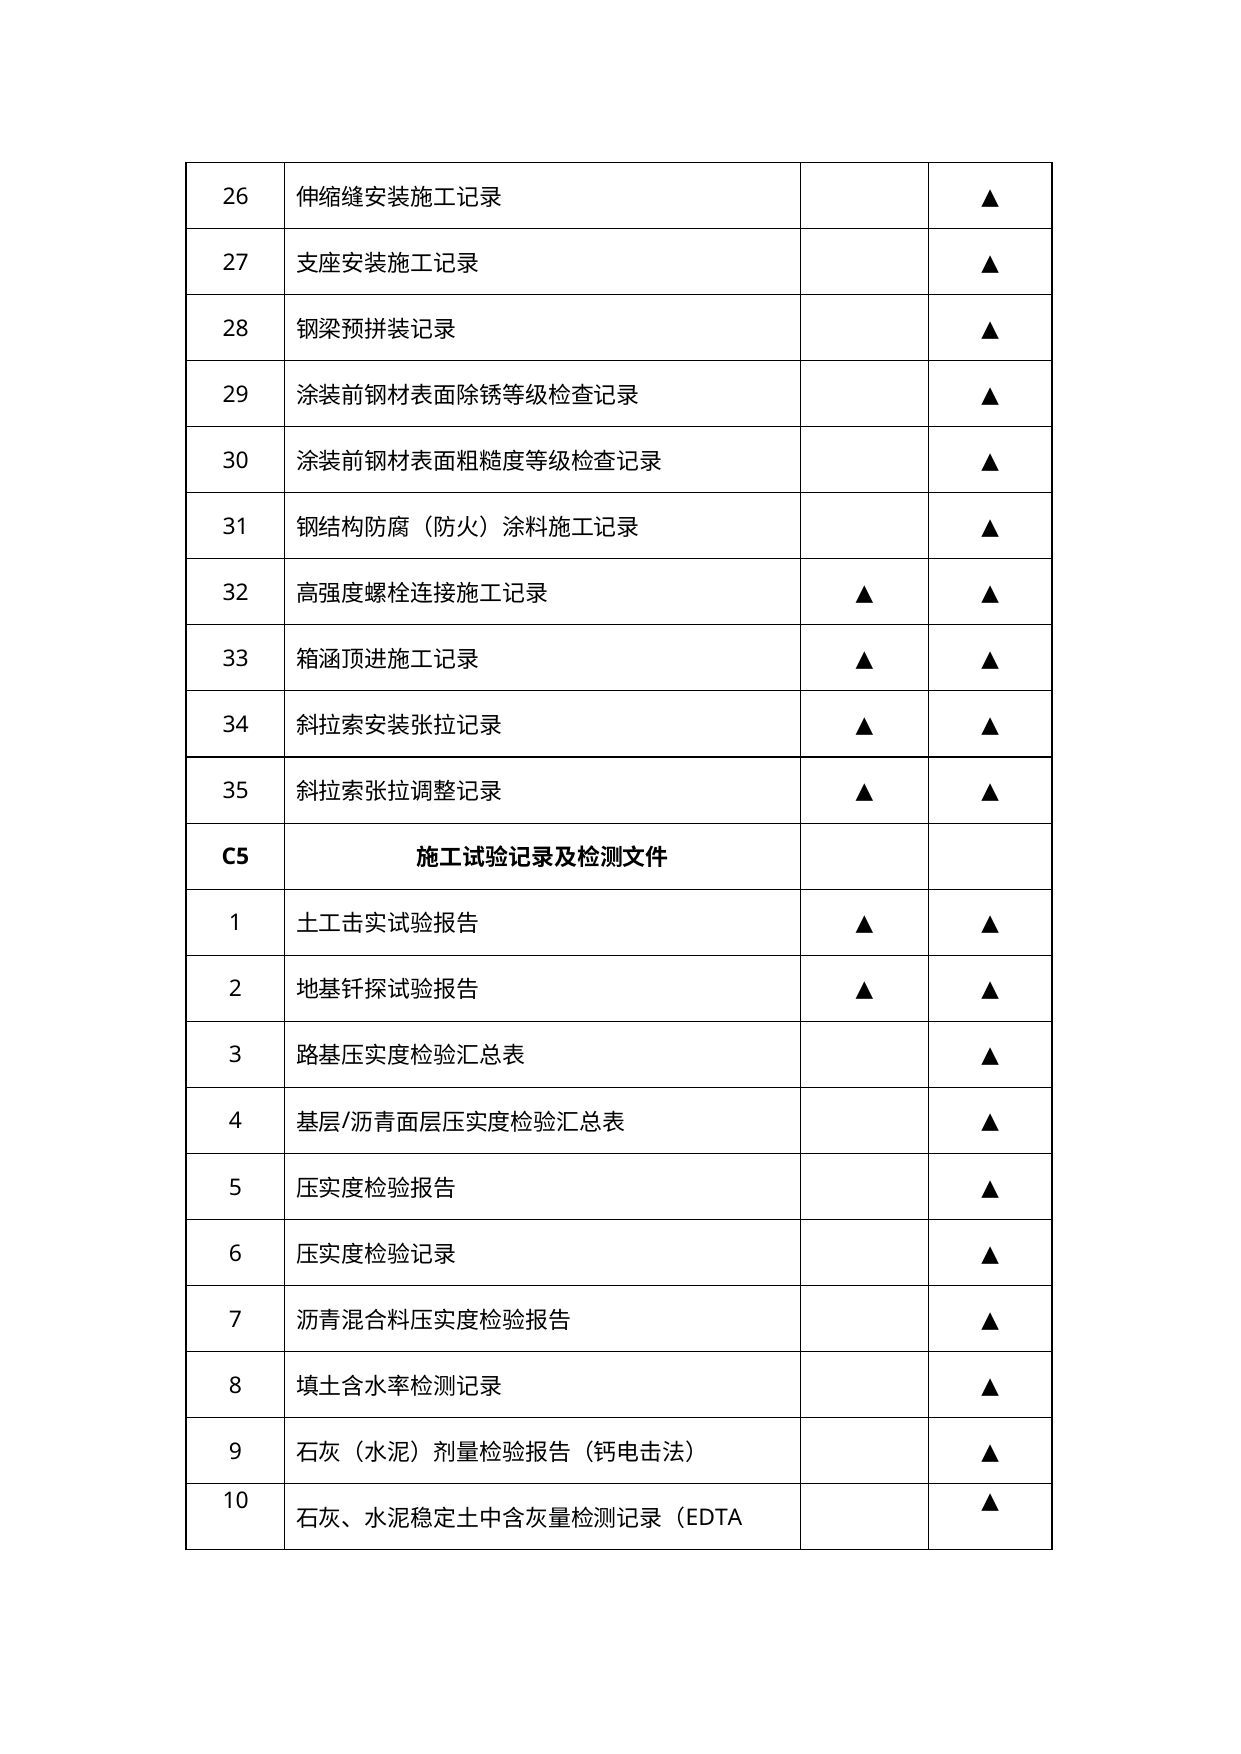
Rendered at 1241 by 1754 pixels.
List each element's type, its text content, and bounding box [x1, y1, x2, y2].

table_cell [801, 427, 928, 492]
table_cell 土工击实试验报告 [285, 890, 800, 954]
table_cell 斜拉索张拉调整记录 [285, 758, 800, 822]
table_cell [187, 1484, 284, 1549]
table_cell [801, 1022, 928, 1087]
table_cell 27 [187, 229, 284, 294]
table_cell 26 [187, 163, 284, 228]
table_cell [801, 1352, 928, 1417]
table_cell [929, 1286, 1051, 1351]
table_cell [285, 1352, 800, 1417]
table_cell ▲ [929, 295, 1051, 360]
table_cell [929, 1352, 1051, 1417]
table_cell 34 [187, 691, 284, 756]
table_cell ▲ [929, 890, 1051, 954]
table_cell ▲ [929, 758, 1051, 822]
table_cell 33 [187, 625, 284, 690]
table_cell ▲ [929, 691, 1051, 756]
table_cell 涂装前钢材表面除锈等级检查记录 [285, 361, 800, 426]
table_cell 高强度螺栓连接施工记录 [285, 559, 800, 624]
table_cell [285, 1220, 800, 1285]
table_cell C5 [187, 824, 284, 888]
table_cell 31 [187, 493, 284, 558]
table_cell 伸缩缝安装施工记录 [285, 163, 800, 228]
table_cell ▲ [929, 163, 1051, 228]
table_cell ▲ [801, 559, 928, 624]
table_cell [801, 1088, 928, 1153]
table_cell [801, 493, 928, 558]
table_cell 施工试验记录及检测文件 [285, 824, 800, 888]
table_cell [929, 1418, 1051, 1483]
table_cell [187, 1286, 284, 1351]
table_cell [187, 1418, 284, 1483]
table_cell ▲ [929, 1022, 1051, 1087]
table_cell ▲ [801, 956, 928, 1021]
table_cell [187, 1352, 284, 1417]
table_cell ▲ [929, 493, 1051, 558]
table_cell 地基钎探试验报告 [285, 956, 800, 1021]
table_cell ▲ [929, 625, 1051, 690]
table_cell 5 [187, 1154, 284, 1219]
table_cell ▲ [801, 691, 928, 756]
table_cell ▲ [929, 1088, 1051, 1153]
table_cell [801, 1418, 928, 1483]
table_cell 基层/沥青面层压实度检验汇总表 [285, 1088, 800, 1153]
table_cell [801, 295, 928, 360]
table_cell 斜拉索安装张拉记录 [285, 691, 800, 756]
table_cell 30 [187, 427, 284, 492]
table_cell [801, 229, 928, 294]
table_cell ▲ [929, 427, 1051, 492]
table_cell [801, 163, 928, 228]
table_cell 35 [187, 758, 284, 822]
table_cell 28 [187, 295, 284, 360]
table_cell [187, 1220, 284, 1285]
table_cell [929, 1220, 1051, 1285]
table_cell 支座安装施工记录 [285, 229, 800, 294]
table_cell 3 [187, 1022, 284, 1087]
table_cell [929, 824, 1051, 888]
table_cell ▲ [801, 890, 928, 954]
table_cell 涂装前钢材表面粗糙度等级检查记录 [285, 427, 800, 492]
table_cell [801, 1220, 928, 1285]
table_cell ▲ [929, 229, 1051, 294]
table_cell [801, 824, 928, 888]
table_cell ▲ [801, 758, 928, 822]
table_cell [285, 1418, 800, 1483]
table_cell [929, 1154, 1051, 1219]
table_cell [801, 361, 928, 426]
table_cell ▲ [929, 361, 1051, 426]
table_cell 32 [187, 559, 284, 624]
table_cell 路基压实度检验汇总表 [285, 1022, 800, 1087]
table_cell ▲ [929, 956, 1051, 1021]
table_cell 29 [187, 361, 284, 426]
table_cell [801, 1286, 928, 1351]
table_cell 4 [187, 1088, 284, 1153]
table_cell 1 [187, 890, 284, 954]
table_cell 箱涵顶进施工记录 [285, 625, 800, 690]
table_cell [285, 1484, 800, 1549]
table_cell 2 [187, 956, 284, 1021]
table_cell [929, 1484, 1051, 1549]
table_cell ▲ [929, 559, 1051, 624]
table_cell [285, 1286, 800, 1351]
table_cell ▲ [801, 625, 928, 690]
table_cell 钢梁预拼装记录 [285, 295, 800, 360]
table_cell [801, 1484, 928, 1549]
table_cell [801, 1154, 928, 1219]
table_cell 压实度检验报告 [285, 1154, 800, 1219]
table_cell 钢结构防腐（防火）涂料施工记录 [285, 493, 800, 558]
